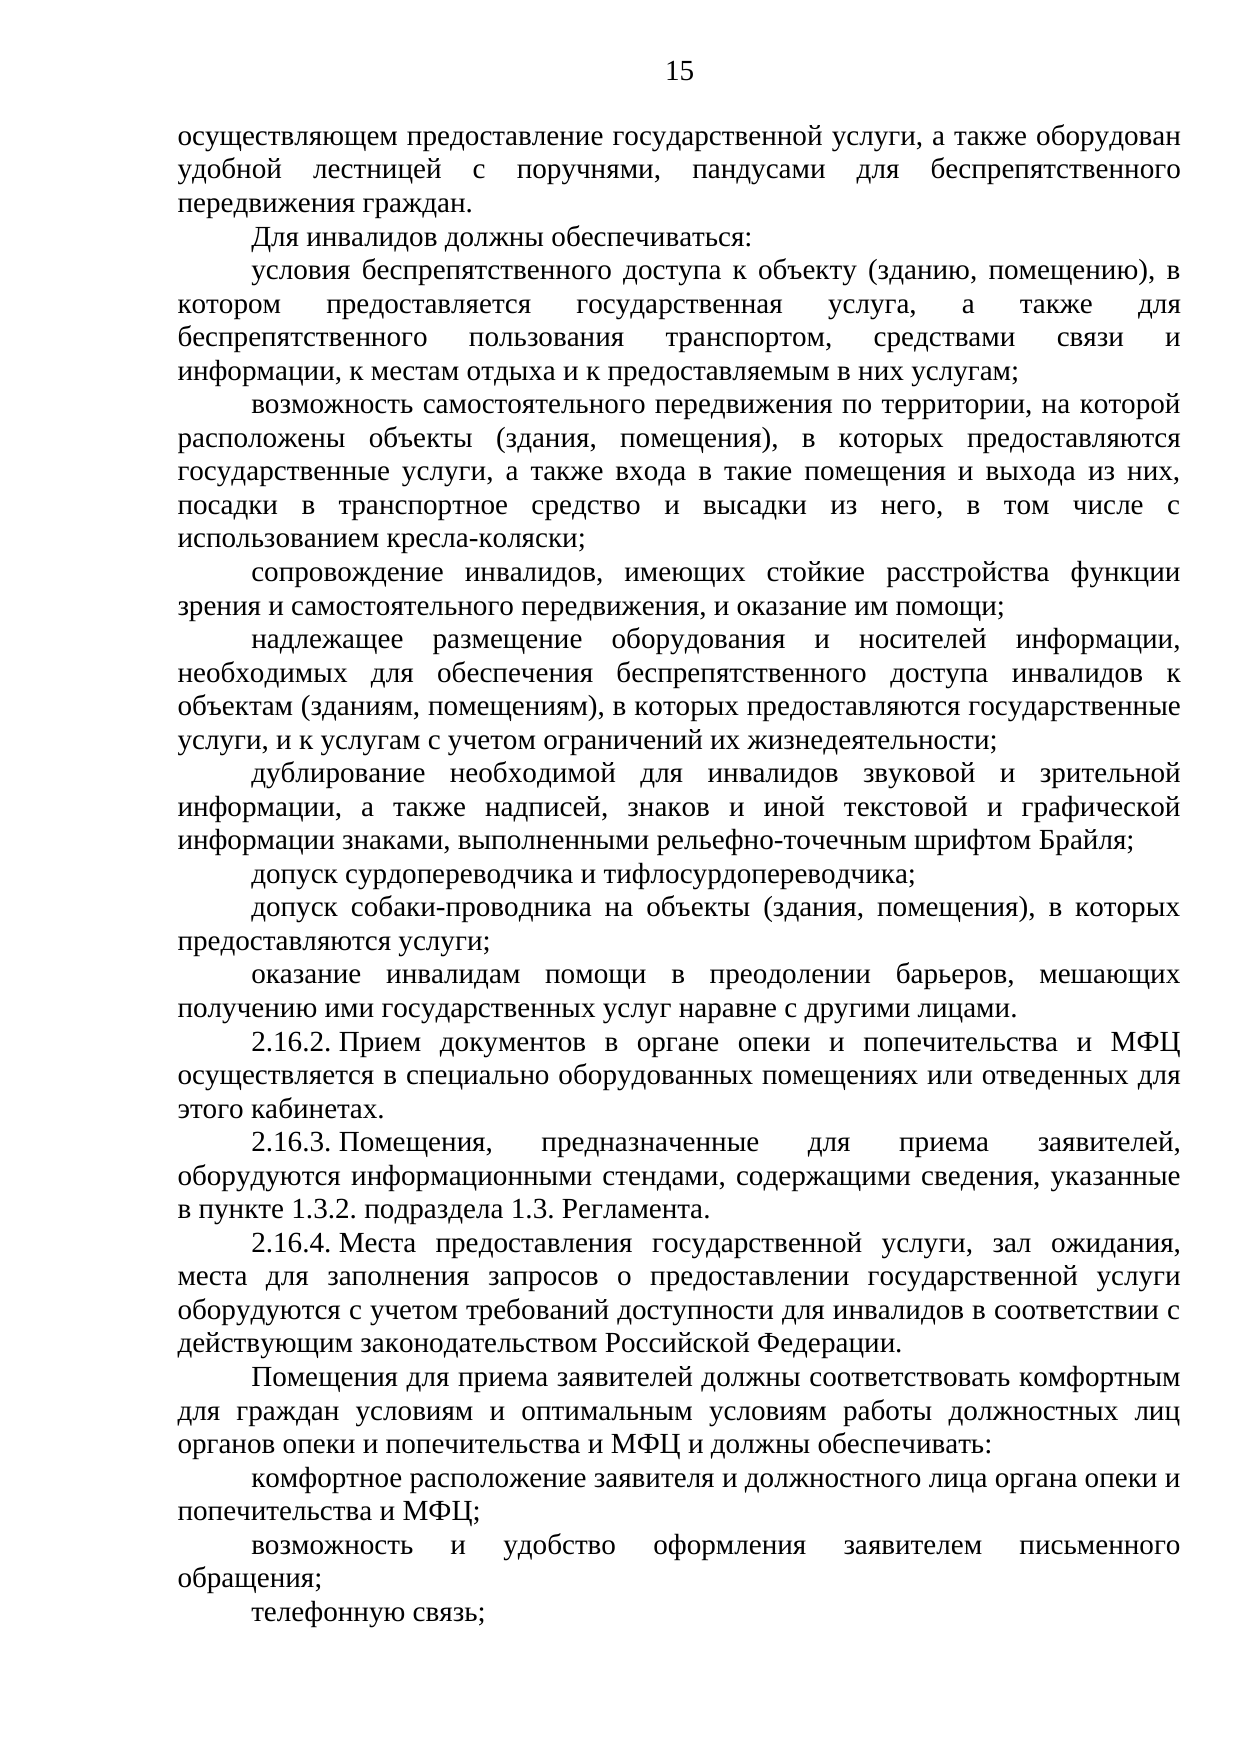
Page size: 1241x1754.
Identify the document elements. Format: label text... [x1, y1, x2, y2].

text возможность самостоятельного передвижения по территории, на которой расположены объекты (здания, помещения), в которых предоставляются государственные услуги, а также входа в такие помещения и выхода из них, посадки в транспортное средство и высадки из него, в том числе с использованием кресла-коляски; [177, 386, 1181, 554]
text допуск собаки-проводника на объекты (здания, помещения), в которых предоставляются услуги; [177, 889, 1181, 957]
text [177, 118, 1181, 219]
text телефонную связь; [177, 1594, 1181, 1627]
text условия беспрепятственного доступа к объекту (зданию, помещению), в котором предоставляется государственная услуга, а также для беспрепятственного пользования транспортом, средствами связи и информации, к местам отдыха и к предоставляемым в них услугам; [177, 252, 1181, 386]
text допуск сурдопереводчика и тифлосурдопереводчика; [177, 856, 1181, 889]
text сопровождение инвалидов, имеющих стойкие расстройства функции зрения и самостоятельного передвижения, и оказание им помощи; [177, 554, 1181, 621]
text возможность и удобство оформления заявителем письменного обращения; [177, 1527, 1181, 1594]
text 2.16.4. Места предоставления государственной услуги, зал ожидания, места для заполнения запросов о предоставлении государственной услуги оборудуются с учетом требований доступности для инвалидов в соответствии с действующим законодательством Российской Федерации. [177, 1225, 1181, 1359]
text Помещения для приема заявителей должны соответствовать комфортным для граждан условиям и оптимальным условиям работы должностных лиц органов опеки и попечительства и МФЦ и должны обеспечивать: [177, 1359, 1181, 1460]
text 2.16.3. Помещения, предназначенные для приема заявителей, оборудуются информационными стендами, содержащими сведения, указанные в пункте 1.3.2. подраздела 1.3. Регламента. [177, 1124, 1181, 1225]
text 2.16.2. Прием документов в органе опеки и попечительства и МФЦ осуществляется в специально оборудованных помещениях или отведенных для этого кабинетах. [177, 1024, 1181, 1124]
text оказание инвалидам помощи в преодолении барьеров, мешающих получению ими государственных услуг наравне с другими лицами. [177, 957, 1181, 1024]
text комфортное расположение заявителя и должностного лица органа опеки и попечительства и МФЦ; [177, 1460, 1181, 1527]
text надлежащее размещение оборудования и носителей информации, необходимых для обеспечения беспрепятственного доступа инвалидов к объектам (зданиям, помещениям), в которых предоставляются государственные услуги, и к услугам с учетом ограничений их жизнедеятельности; [177, 621, 1181, 755]
text Для инвалидов должны обеспечиваться: [177, 219, 1181, 252]
text дублирование необходимой для инвалидов звуковой и зрительной информации, а также надписей, знаков и иной текстовой и графической информации знаками, выполненными рельефно-точечным шрифтом Брайля; [177, 755, 1181, 856]
